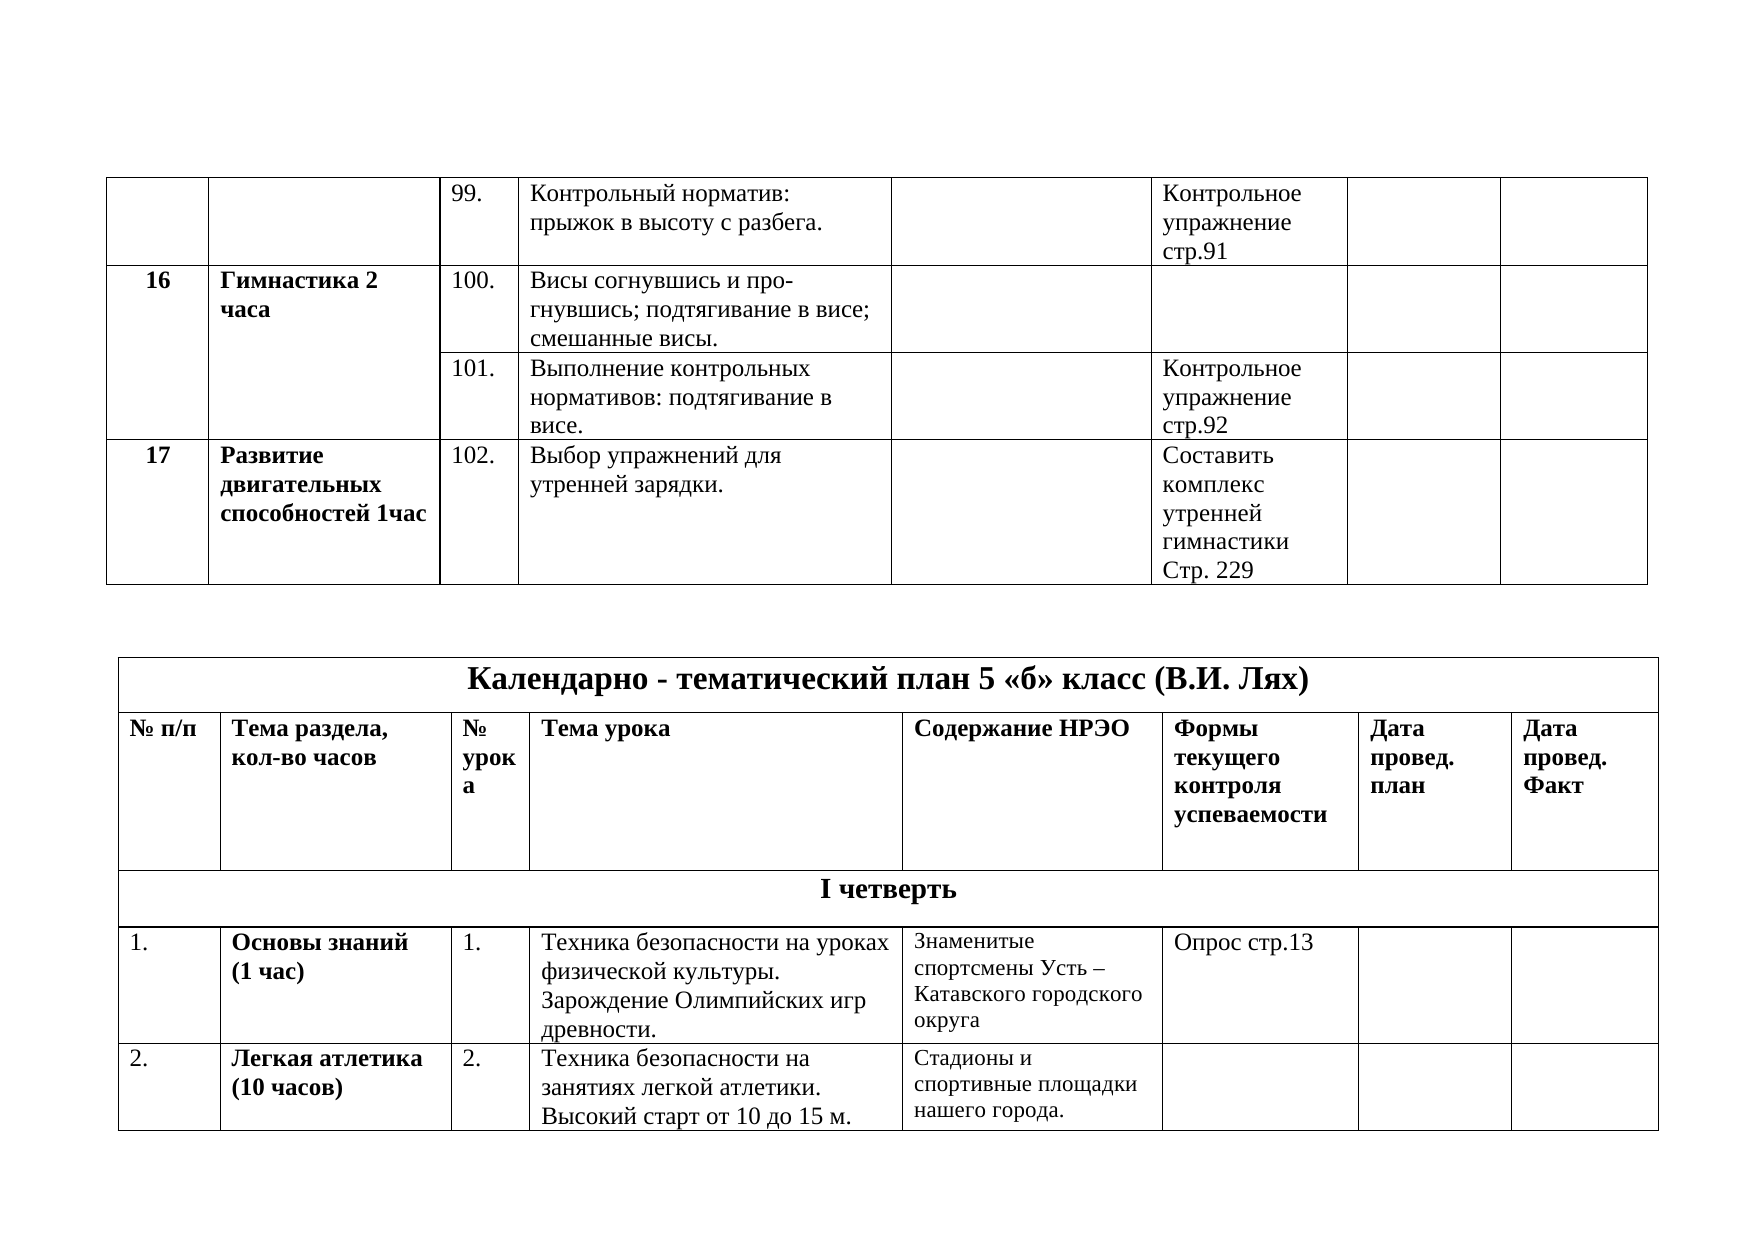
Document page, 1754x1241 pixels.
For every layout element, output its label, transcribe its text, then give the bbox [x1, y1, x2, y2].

table_cell [1501, 440, 1647, 584]
table_cell I четверть [119, 871, 1658, 926]
table_cell 1. [119, 928, 220, 1042]
table_cell Формы текущего контроля успеваемости [1163, 713, 1358, 870]
table_cell [441, 440, 518, 584]
table_cell Развитие двигательных способностей 1час [209, 440, 439, 584]
table_cell 16 [107, 266, 208, 439]
table_cell № урока [452, 713, 529, 870]
table_cell [1359, 1044, 1511, 1130]
table_cell Опрос стр.13 [1163, 928, 1358, 1042]
table_cell Содержание НРЭО [903, 713, 1162, 870]
table_cell [1348, 353, 1500, 439]
table_cell Техника безопасности на уроках физической культуры. Зарождение Олимпийских игр древности. [530, 928, 902, 1042]
table_cell [1348, 178, 1500, 264]
table_cell Знаменитые спортсмены Усть – Катавского городского округа [903, 928, 1162, 1042]
table_cell Контрольный норматив: прыжок в высоту с разбега. [519, 178, 891, 264]
table_cell [892, 353, 1151, 439]
table_cell Техника безопасности на занятиях легкой атлетики. Высокий старт от 10 до 15 м. [530, 1044, 902, 1130]
table_cell [441, 178, 518, 264]
table_cell [441, 353, 518, 439]
table_cell [1359, 928, 1511, 1042]
table_cell [1348, 440, 1500, 584]
table_cell Составить комплекс утренней гимнастики Стр. 229 [1152, 440, 1347, 584]
table_cell Выбор упражнений для утренней зарядки. [519, 440, 891, 584]
table_cell Дата провед. Факт [1512, 713, 1658, 870]
table_cell Дата провед. план [1359, 713, 1511, 870]
table_cell [1501, 353, 1647, 439]
table_cell [1512, 928, 1658, 1042]
table_header Календарно - тематический план 5 «б» класс (В.И. Лях) [119, 658, 1658, 712]
table_cell Гимнастика 2 часа [209, 266, 439, 439]
table_cell Тема раздела, кол-во часов [221, 713, 451, 870]
table_cell № п/п [119, 713, 220, 870]
table_cell [1152, 266, 1347, 352]
table_cell [1501, 266, 1647, 352]
table_cell [1501, 178, 1647, 264]
table_cell Тема урока [530, 713, 902, 870]
table_cell [892, 440, 1151, 584]
table_cell [892, 266, 1151, 352]
table_cell [1163, 1044, 1358, 1130]
table_cell 17 [107, 440, 208, 584]
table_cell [1152, 178, 1347, 264]
table_cell [441, 266, 518, 352]
table_cell Висы согнувшись и прогнувшись; подтягивание в висе; смешанные висы. [519, 266, 891, 352]
table_cell [452, 1044, 529, 1130]
table_cell [452, 928, 529, 1042]
table_cell Основы знаний (1 час) [221, 928, 451, 1042]
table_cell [221, 1044, 451, 1130]
table_cell Стадионы и спортивные площадки нашего города. [903, 1044, 1162, 1130]
table_cell Выполнение контрольных нормативов: подтягивание в висе. [519, 353, 891, 439]
table_cell 2. [119, 1044, 220, 1130]
table_cell [1512, 1044, 1658, 1130]
table_cell Контрольное упражнение стр.92 [1152, 353, 1347, 439]
table_cell [1348, 266, 1500, 352]
table_cell [892, 178, 1151, 264]
